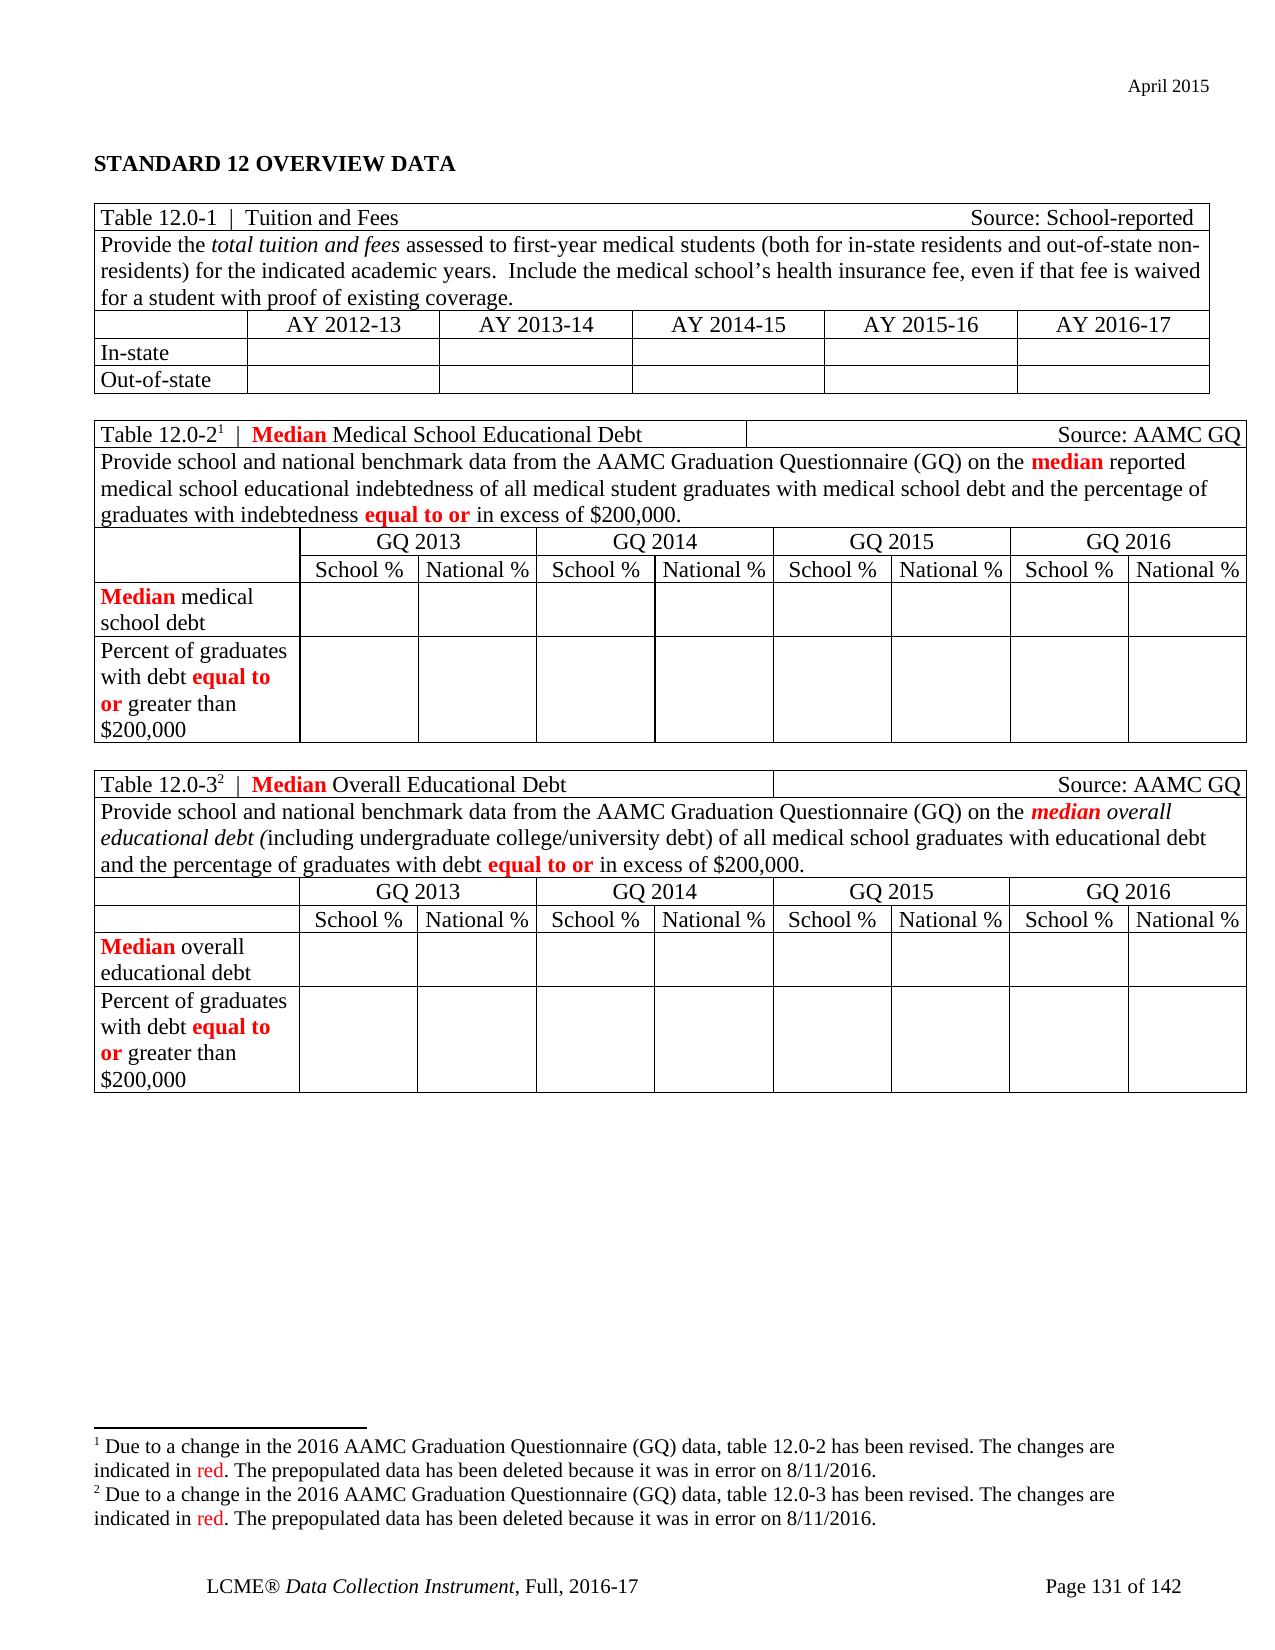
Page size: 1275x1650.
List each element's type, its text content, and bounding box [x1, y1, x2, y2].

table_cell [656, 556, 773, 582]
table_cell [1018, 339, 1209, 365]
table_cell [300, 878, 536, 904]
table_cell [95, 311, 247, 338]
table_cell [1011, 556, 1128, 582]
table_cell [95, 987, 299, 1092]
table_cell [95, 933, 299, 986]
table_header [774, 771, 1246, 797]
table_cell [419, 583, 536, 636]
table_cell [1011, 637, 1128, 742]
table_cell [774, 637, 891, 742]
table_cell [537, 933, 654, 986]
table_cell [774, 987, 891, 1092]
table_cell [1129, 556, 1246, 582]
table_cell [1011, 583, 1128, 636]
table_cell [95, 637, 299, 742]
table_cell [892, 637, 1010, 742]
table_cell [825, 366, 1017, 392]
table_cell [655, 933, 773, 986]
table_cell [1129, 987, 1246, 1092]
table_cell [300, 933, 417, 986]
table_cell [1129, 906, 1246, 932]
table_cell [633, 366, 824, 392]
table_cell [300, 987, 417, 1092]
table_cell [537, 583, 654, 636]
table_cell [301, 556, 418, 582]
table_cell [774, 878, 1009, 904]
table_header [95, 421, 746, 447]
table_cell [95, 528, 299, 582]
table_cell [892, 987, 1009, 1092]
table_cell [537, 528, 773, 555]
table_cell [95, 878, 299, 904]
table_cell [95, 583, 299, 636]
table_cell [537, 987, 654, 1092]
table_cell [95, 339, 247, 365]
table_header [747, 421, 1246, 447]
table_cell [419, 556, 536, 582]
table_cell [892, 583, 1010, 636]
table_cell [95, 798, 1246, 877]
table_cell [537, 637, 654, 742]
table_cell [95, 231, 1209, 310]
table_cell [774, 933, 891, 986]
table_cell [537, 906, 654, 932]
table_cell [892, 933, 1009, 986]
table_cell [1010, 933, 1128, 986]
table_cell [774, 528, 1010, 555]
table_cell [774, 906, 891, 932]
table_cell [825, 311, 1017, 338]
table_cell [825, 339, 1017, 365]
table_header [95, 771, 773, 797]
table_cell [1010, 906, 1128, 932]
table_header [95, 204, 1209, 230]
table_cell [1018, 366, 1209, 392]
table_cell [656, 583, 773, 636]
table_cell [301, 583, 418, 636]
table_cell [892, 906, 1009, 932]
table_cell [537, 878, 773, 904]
text STANDARD 12 OVERVIEW DATA [94, 150, 1181, 176]
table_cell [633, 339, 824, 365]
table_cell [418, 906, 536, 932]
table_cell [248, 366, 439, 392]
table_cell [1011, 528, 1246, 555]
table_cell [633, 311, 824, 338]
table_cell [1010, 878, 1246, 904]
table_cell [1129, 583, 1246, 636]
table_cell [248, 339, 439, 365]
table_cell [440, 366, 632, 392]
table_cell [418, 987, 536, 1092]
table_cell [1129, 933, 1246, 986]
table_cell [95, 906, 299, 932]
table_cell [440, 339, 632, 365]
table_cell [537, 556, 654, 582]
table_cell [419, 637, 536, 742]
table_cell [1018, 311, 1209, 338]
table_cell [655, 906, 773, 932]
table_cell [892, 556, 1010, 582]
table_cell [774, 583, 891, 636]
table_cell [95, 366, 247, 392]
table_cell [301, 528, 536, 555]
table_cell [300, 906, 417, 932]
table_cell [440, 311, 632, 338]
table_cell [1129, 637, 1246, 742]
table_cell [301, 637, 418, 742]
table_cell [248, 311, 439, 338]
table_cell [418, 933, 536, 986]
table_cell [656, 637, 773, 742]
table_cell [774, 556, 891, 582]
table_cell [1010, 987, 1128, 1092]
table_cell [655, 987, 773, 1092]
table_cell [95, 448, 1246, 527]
